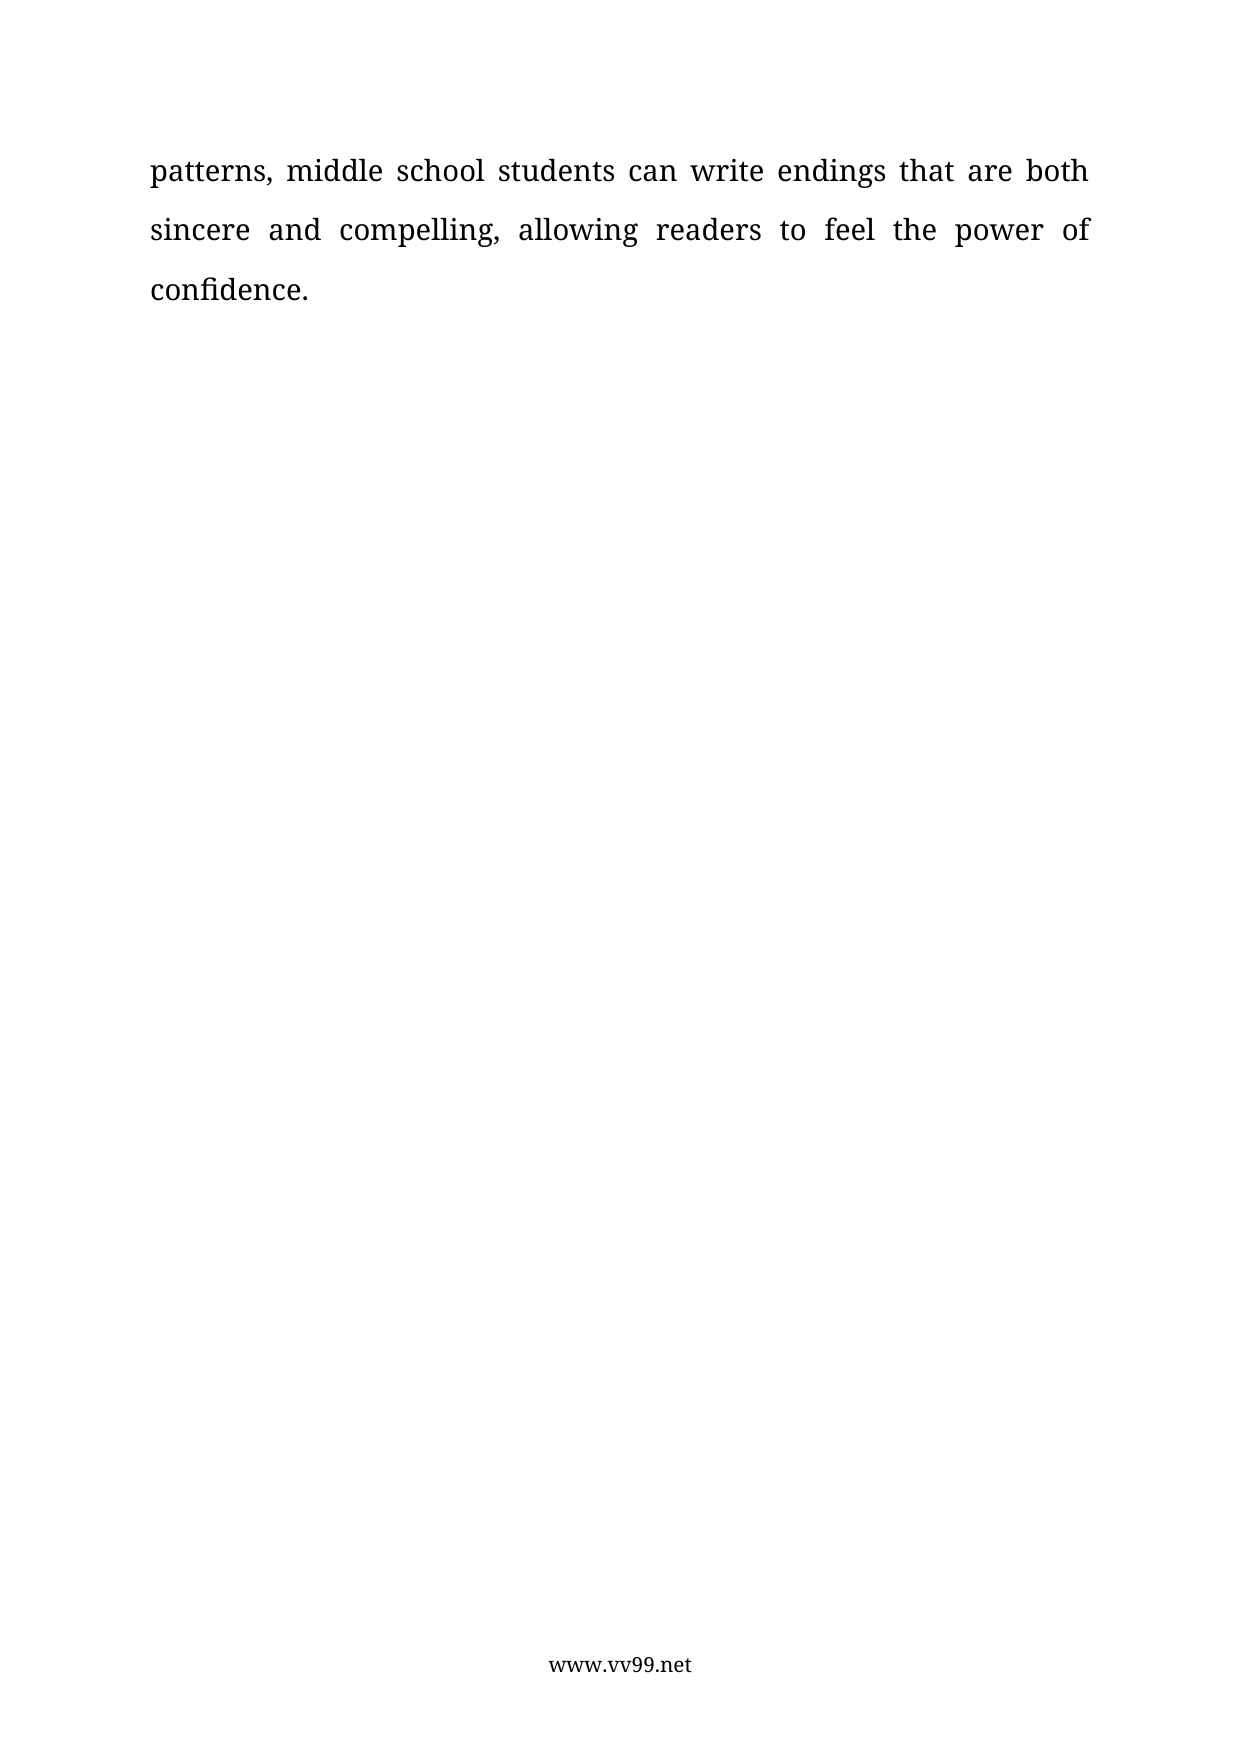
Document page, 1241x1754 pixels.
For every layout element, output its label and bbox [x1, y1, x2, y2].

text [150, 150, 1090, 309]
